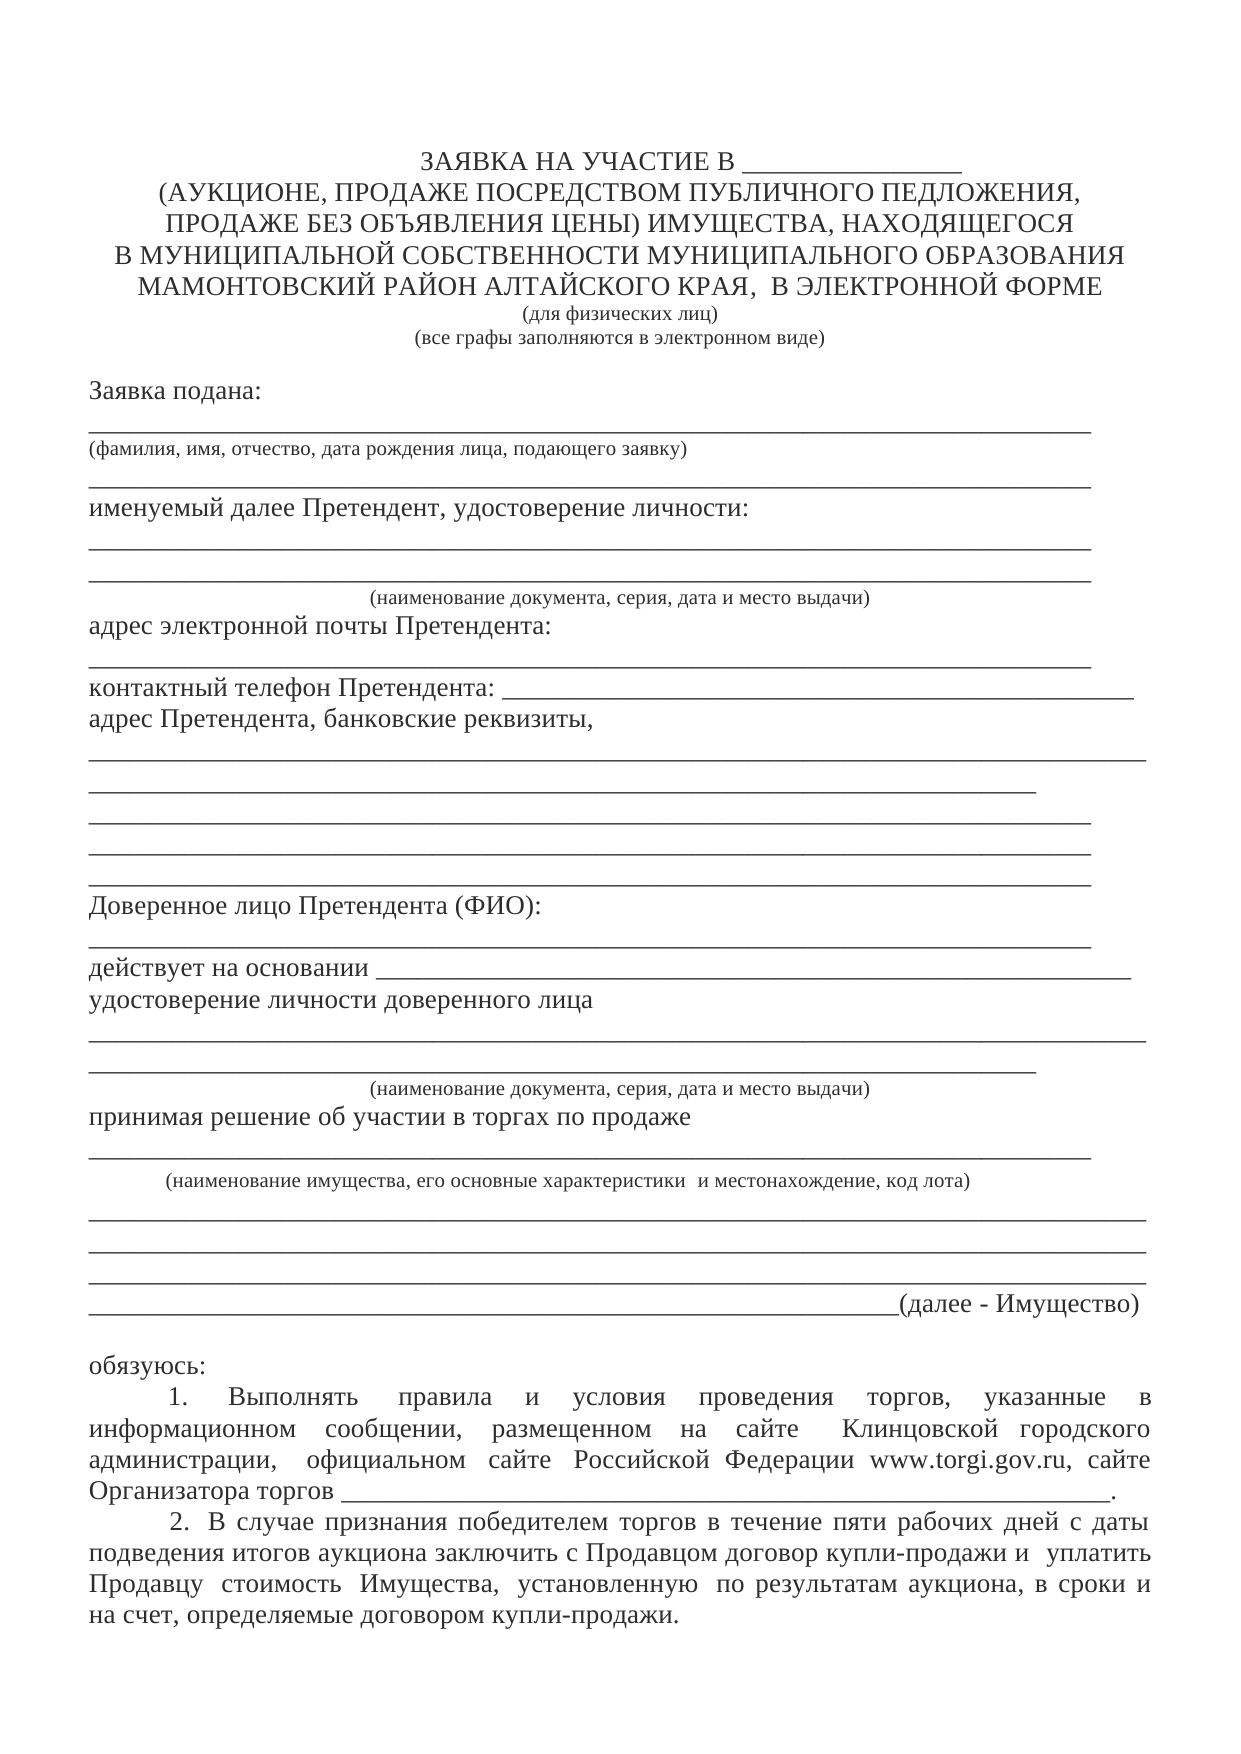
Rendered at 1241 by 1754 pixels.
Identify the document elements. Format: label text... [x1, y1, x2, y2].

text удостоверение личности доверенного лица __________________________________________________________________________________________________________________________________________________ [89, 983, 1152, 1076]
text действует на основании _______________________________________________________ [89, 952, 1152, 983]
text (АУКЦИОНЕ, ПРОДАЖЕ ПОСРЕДСТВОМ ПУБЛИЧНОГО ПЕДЛОЖЕНИЯ, [89, 176, 1152, 208]
text 1. Выполнять правила и условия проведения торгов, указанные в информационном сообщении, размещенном на сайте Клинцовской городского администрации, официальном сайте Российской Федерации www.torgi.gov.ru, сайте Организатора торгов ________________________________________________________. [89, 1381, 1152, 1505]
text _________________________________________________________________________ [89, 554, 1152, 585]
text (все графы заполняются в электронном виде) [89, 325, 1152, 349]
text контактный телефон Претендента: ______________________________________________ [89, 671, 1152, 702]
text (наименование документа, серия, дата и место выдачи) [89, 585, 1152, 609]
text _________________________________________________________________________ [89, 523, 1152, 554]
text ПРОДАЖЕ БЕЗ ОБЪЯВЛЕНИЯ ЦЕНЫ) ИМУЩЕСТВА, НАХОДЯЩЕГОСЯ [89, 208, 1152, 239]
text _________________________________________________________________________ [89, 858, 1152, 889]
text _________________________________________________________________________ [89, 1131, 1152, 1162]
text _________________________________________________________________________ [89, 460, 1152, 491]
text _________________________________________________________________________ [89, 796, 1152, 827]
text _________________________________________________________________________ [89, 827, 1152, 858]
text __________________________________________________________________________________________________________________________________________________________________________________________________________________________________________________________________________________________________(далее - Имущество) [89, 1194, 1152, 1318]
text (для физических лиц) [89, 301, 1152, 325]
text ЗАЯВКА НА УЧАСТИЕ В ________________ [89, 118, 1152, 176]
text _________________________________________________________________________ (фамилия, имя, отчество, дата рождения лица, подающего заявку) [89, 405, 1152, 460]
text адрес электронной почты Претендента: _________________________________________________________________________ [89, 609, 1152, 671]
text (наименование имущества, его основные характеристики и местонахождение, код лота) [89, 1162, 1152, 1194]
text (наименование документа, серия, дата и место выдачи) [89, 1076, 1152, 1100]
text Заявка подана: [89, 349, 1152, 405]
text В МУНИЦИПАЛЬНОЙ СОБСТВЕННОСТИ МУНИЦИПАЛЬНОГО ОБРАЗОВАНИЯ МАМОНТОВСКИЙ РАЙОН АЛТАЙСКОГО КРАЯ, В ЭЛЕКТРОННОЙ ФОРМЕ [89, 239, 1152, 301]
text именуемый далее Претендент, удостоверение личности: [89, 491, 1152, 523]
text обязуюсь: [89, 1349, 1152, 1381]
text 2. В случае признания победителем торгов в течение пяти рабочих дней с даты подведения итогов аукциона заключить с Продавцом договор купли-продажи и уплатить Продавцу стоимость Имущества, установленную по результатам аукциона, в сроки и на счет, определяемые договором купли-продажи. [89, 1505, 1152, 1630]
text Доверенное лицо Претендента (ФИО): _________________________________________________________________________ [89, 889, 1152, 952]
text адрес Претендента, банковские реквизиты, __________________________________________________________________________________________________________________________________________________ [89, 702, 1152, 796]
text принимая решение об участии в торгах по продаже [89, 1100, 1152, 1131]
